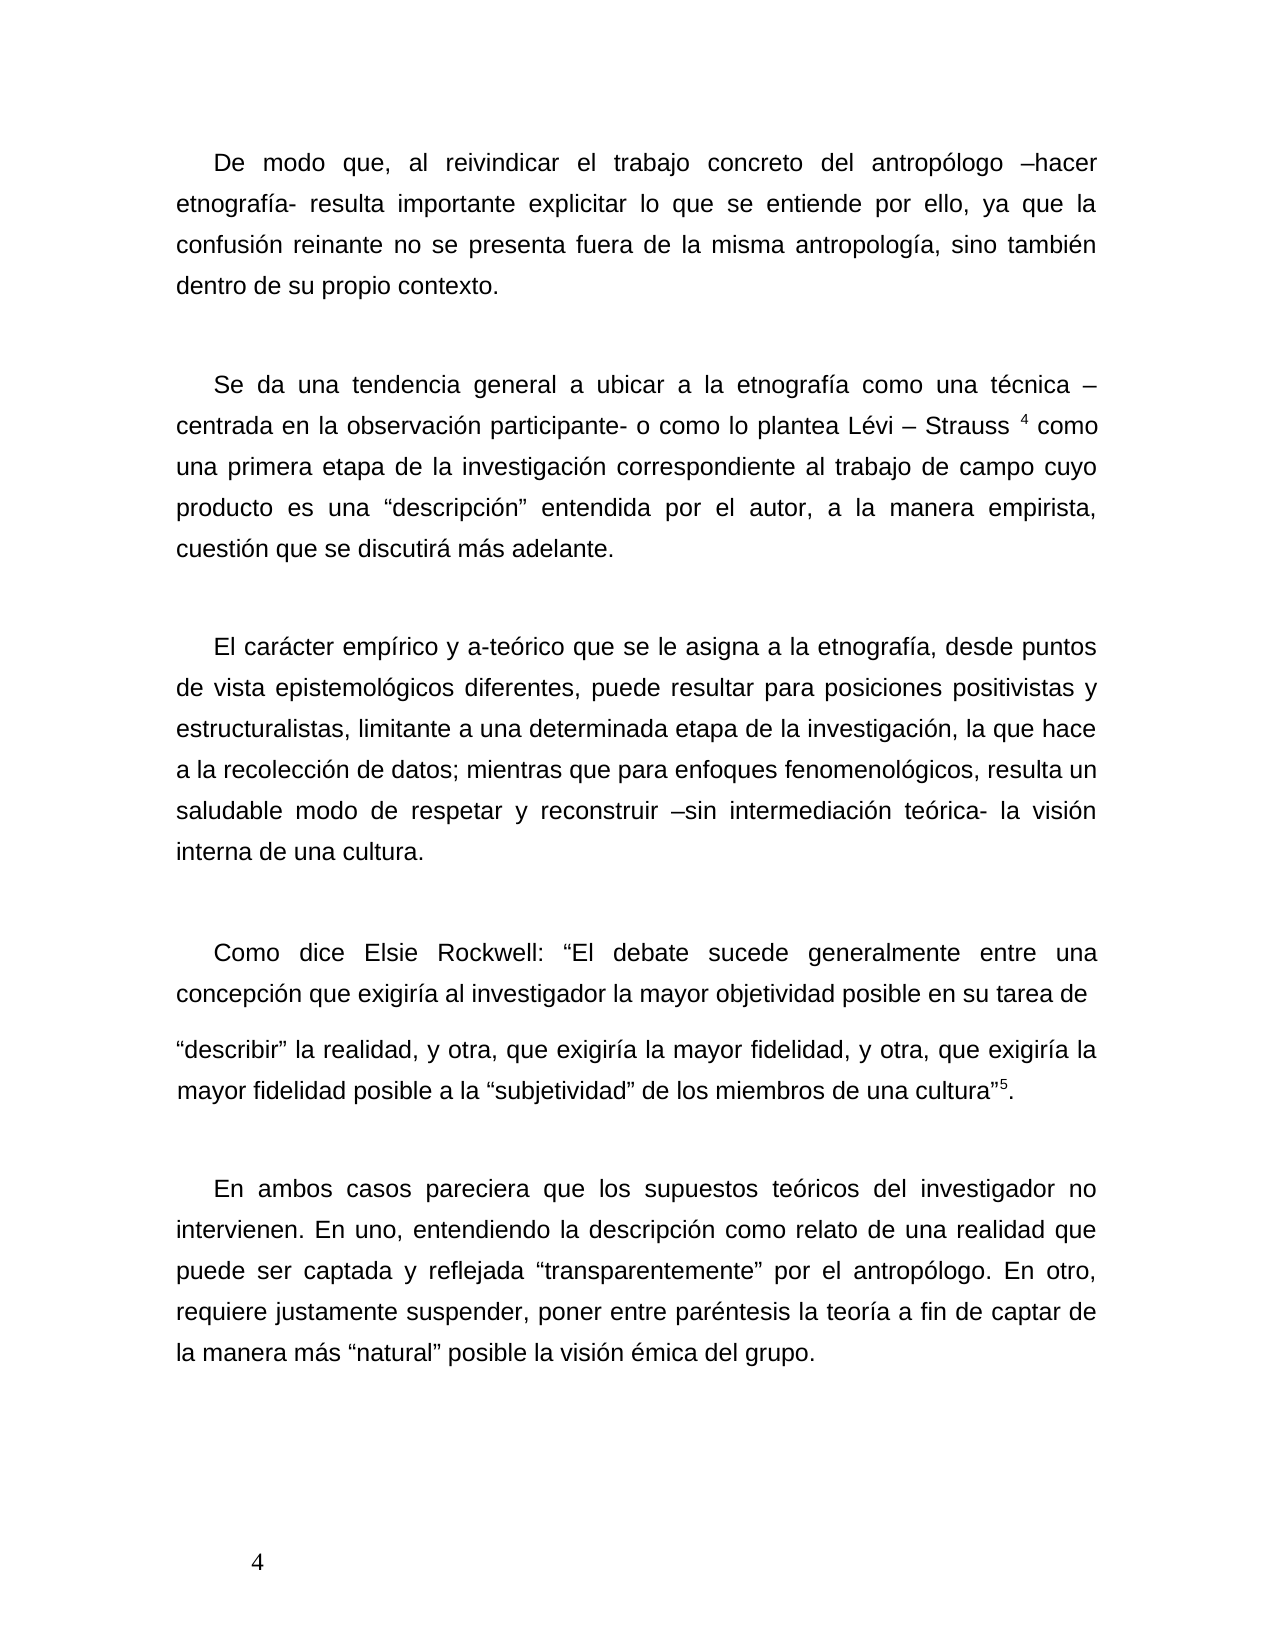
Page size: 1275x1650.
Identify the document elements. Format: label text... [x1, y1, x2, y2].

text En ambos casos pareciera que los supuestos teóricos del investigador no intervienen. En uno, entendiendo la descripción como relato de una realidad que puede ser captada y reflejada “transparentemente” por el antropólogo. En otro, requiere justamente suspender, poner entre paréntesis la teoría a fin de captar de la manera más “natural” posible la visión émica del grupo. [176, 1174, 1098, 1367]
text El carácter empírico y a-teórico que se le asigna a la etnografía, desde puntos de vista epistemológicos diferentes, puede resultar para posiciones positivistas y estructuralistas, limitante a una determinada etapa de la investigación, la que hace a la recolección de datos; mientras que para enfoques fenomenológicos, resulta un saludable modo de respetar y reconstruir –sin intermediación teórica- la visión interna de una cultura. [176, 632, 1098, 866]
text De modo que, al reivindicar el trabajo concreto del antropólogo –hacer etnografía- resulta importante explicitar lo que se entiende por ello, ya que la confusión reinante no se presenta fuera de la misma antropología, sino también dentro de su propio contexto. [176, 148, 1098, 300]
text Como dice Elsie Rockwell: “El debate sucede generalmente entre una concepción que exigiría al investigador la mayor objetividad posible en su tarea de [176, 938, 1098, 1008]
text Se da una tendencia general a ubicar a la etnografía como una técnica – centrada en la observación participante- o como lo plantea Lévi – Strauss 4 como una primera etapa de la investigación correspondiente al trabajo de campo cuyo producto es una “descripción” entendida por el autor, a la manera empirista, cuestión que se discutirá más adelante. [176, 369, 1098, 562]
text “describir” la realidad, y otra, que exigiría la mayor fidelidad, y otra, que exigiría la mayor fidelidad posible a la “subjetividad” de los miembros de una cultura”5. [176, 1035, 1098, 1104]
